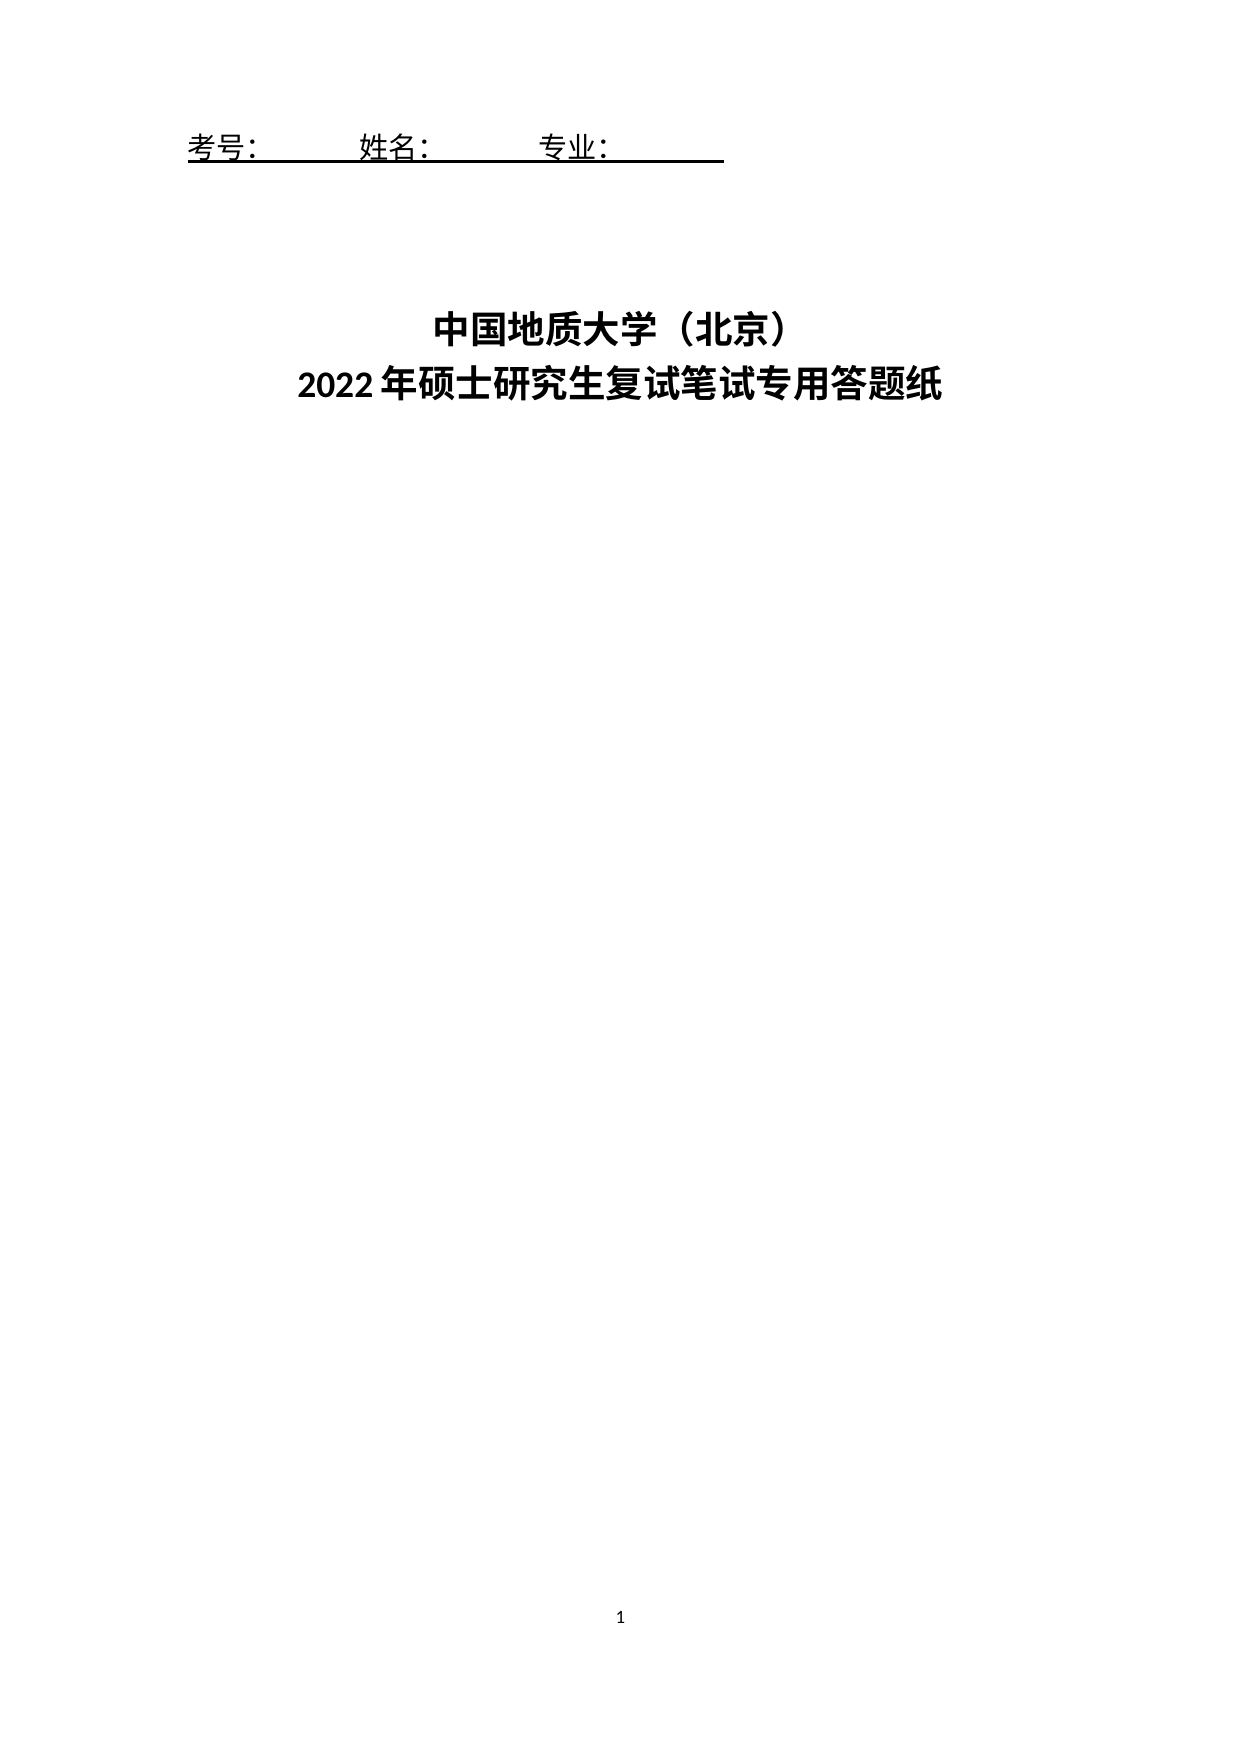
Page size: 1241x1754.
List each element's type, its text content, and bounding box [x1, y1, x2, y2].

text 中国地质大学（北京） [187, 299, 1053, 354]
text 2022年硕士研究生复试笔试专用答题纸 [187, 354, 1053, 408]
